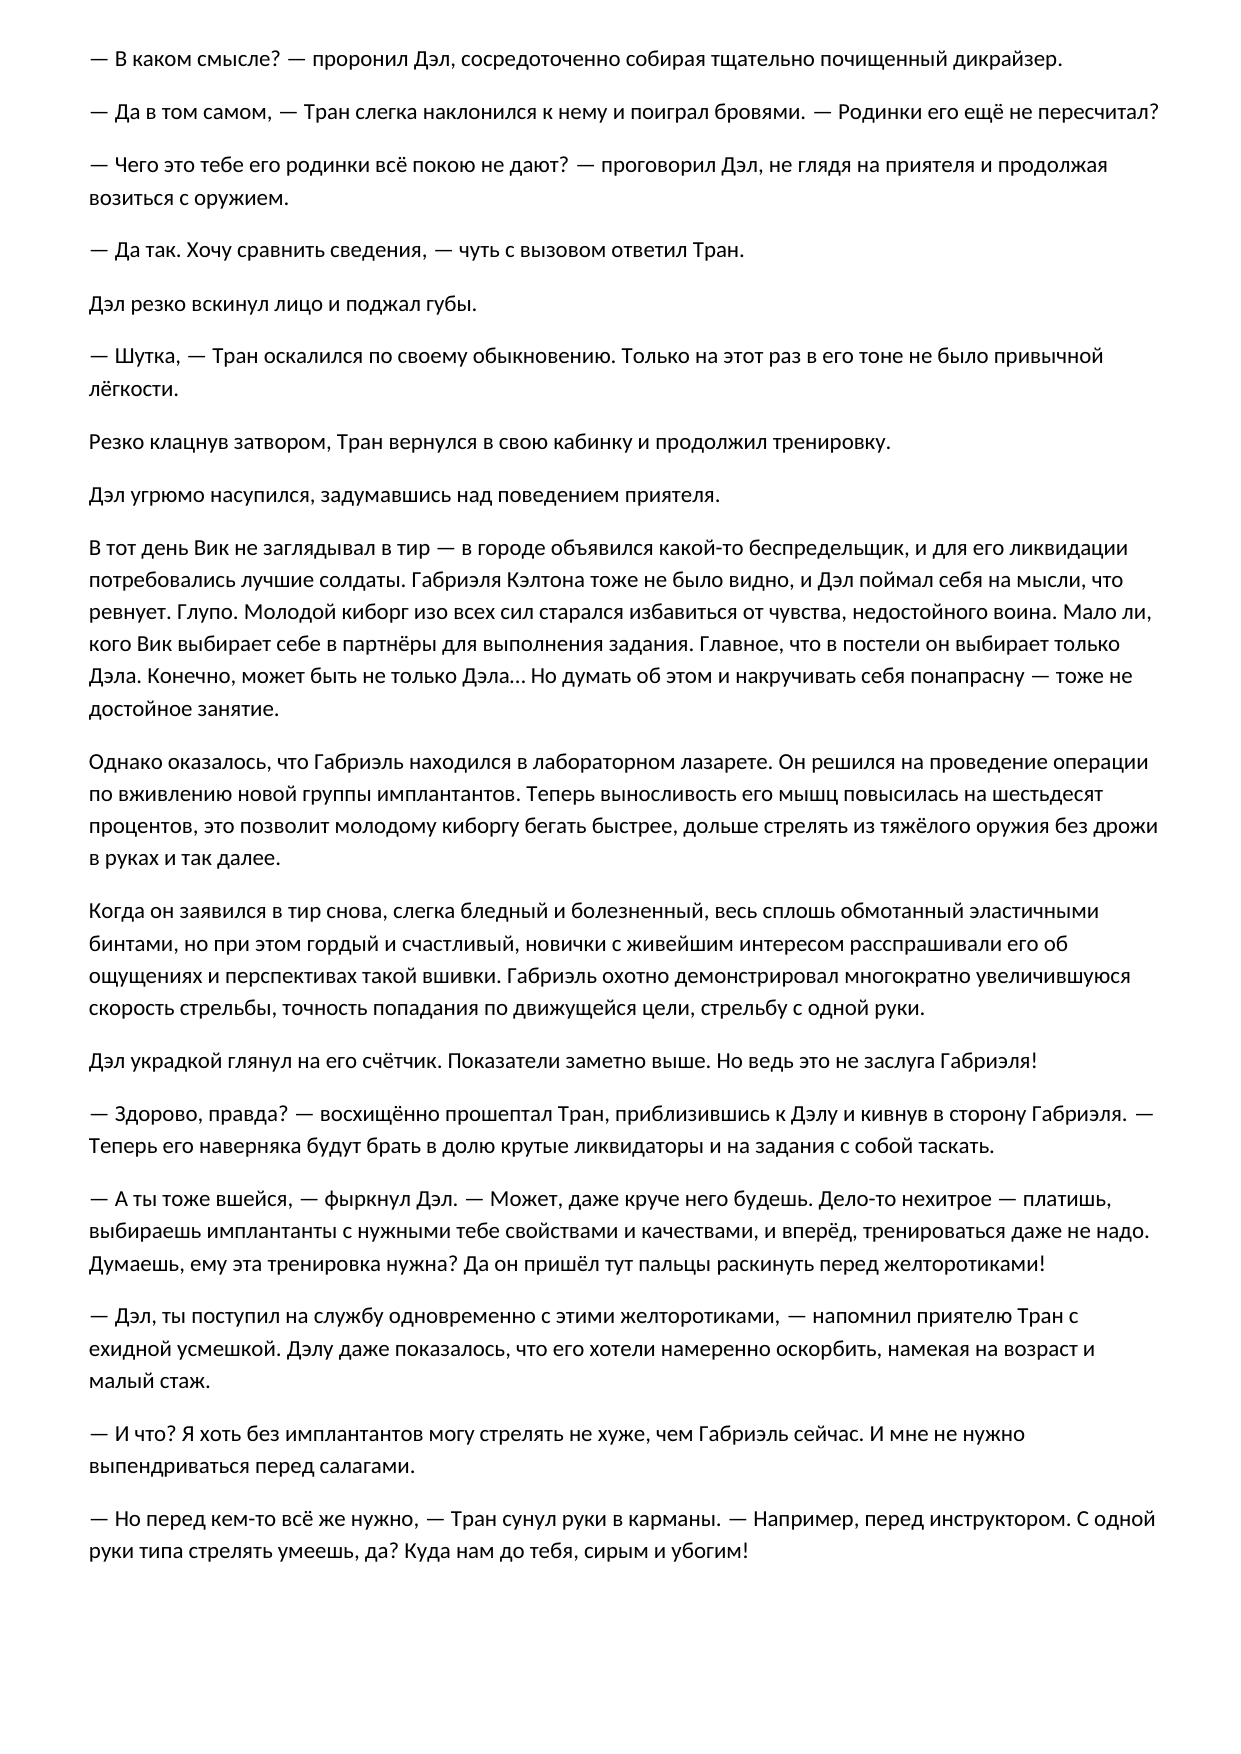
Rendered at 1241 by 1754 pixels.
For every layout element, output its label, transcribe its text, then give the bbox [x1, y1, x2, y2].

text — Дэл, ты поступил на службу одновременно с этими желторотиками, — напомнил приятелю Тран с ехидной усмешкой. Дэлу даже показалось, что его хотели намеренно оскорбить, намекая на возраст и малый стаж. [89, 1302, 1167, 1394]
text Когда он заявился в тир снова, слегка бледный и болезненный, весь сплошь обмотанный эластичными бинтами, но при этом гордый и счастливый, новички с живейшим интересом расспрашивали его об ощущениях и перспективах такой вшивки. Габриэль охотно демонстрировал многократно увеличившуюся скорость стрельбы, точность попадания по движущейся цели, стрельбу с одной руки. [89, 896, 1167, 1021]
text — Да так. Хочу сравнить сведения, — чуть с вызовом ответил Тран. [89, 236, 1167, 264]
text Дэл украдкой глянул на его счётчик. Показатели заметно выше. Но ведь это не заслуга Габриэля! [89, 1046, 1167, 1074]
text — А ты тоже вшейся, — фыркнул Дэл. — Может, даже круче него будешь. Дело-то нехитрое — платишь, выбираешь имплантанты с нужными тебе свойствами и качествами, и вперёд, тренироваться даже не надо. Думаешь, ему эта тренировка нужна? Да он пришёл тут пальцы раскинуть перед желторотиками! [89, 1184, 1167, 1277]
text Однако оказалось, что Габриэль находился в лабораторном лазарете. Он решился на проведение операции по вживлению новой группы имплантантов. Теперь выносливость его мышц повысилась на шестьдесят процентов, это позволит молодому киборгу бегать быстрее, дольше стрелять из тяжёлого оружия без дрожи в руках и так далее. [89, 747, 1167, 871]
text — В каком смысле? — проронил Дэл, сосредоточенно собирая тщательно почищенный дикрайзер. [89, 44, 1167, 72]
text — Но перед кем-то всё же нужно, — Тран сунул руки в карманы. — Например, перед инструктором. С одной руки типа стрелять умеешь, да? Куда нам до тебя, сирым и убогим! [89, 1504, 1167, 1564]
text — И что? Я хоть без имплантантов могу стрелять не хуже, чем Габриэль сейчас. И мне не нужно выпендриваться перед салагами. [89, 1419, 1167, 1479]
text Дэл резко вскинул лицо и поджал губы. [89, 289, 1167, 317]
text — Здорово, правда? — восхищённо прошептал Тран, приблизившись к Дэлу и кивнув в сторону Габриэля. — Теперь его наверняка будут брать в долю крутые ликвидаторы и на задания с собой таскать. [89, 1099, 1167, 1159]
text — Чего это тебе его родинки всё покою не дают? — проговорил Дэл, не глядя на приятеля и продолжая возиться с оружием. [89, 150, 1167, 211]
text Резко клацнув затвором, Тран вернулся в свою кабинку и продолжил тренировку. [89, 427, 1167, 455]
text В тот день Вик не заглядывал в тир — в городе объявился какой-то беспредельщик, и для его ликвидации потребовались лучшие солдаты. Габриэля Кэлтона тоже не было видно, и Дэл поймал себя на мысли, что ревнует. Глупо. Молодой киборг изо всех сил старался избавиться от чувства, недостойного воина. Мало ли, кого Вик выбирает себе в партнёры для выполнения задания. Главное, что в постели он выбирает только Дэла. Конечно, может быть не только Дэла… Но думать об этом и накручивать себя понапрасну — тоже не достойное занятие. [89, 533, 1167, 722]
text Дэл угрюмо насупился, задумавшись над поведением приятеля. [89, 480, 1167, 508]
text — Шутка, — Тран оскалился по своему обыкновению. Только на этот раз в его тоне не было привычной лёгкости. [89, 342, 1167, 402]
text — Да в том самом, — Тран слегка наклонился к нему и поиграл бровями. — Родинки его ещё не пересчитал? [89, 97, 1167, 125]
